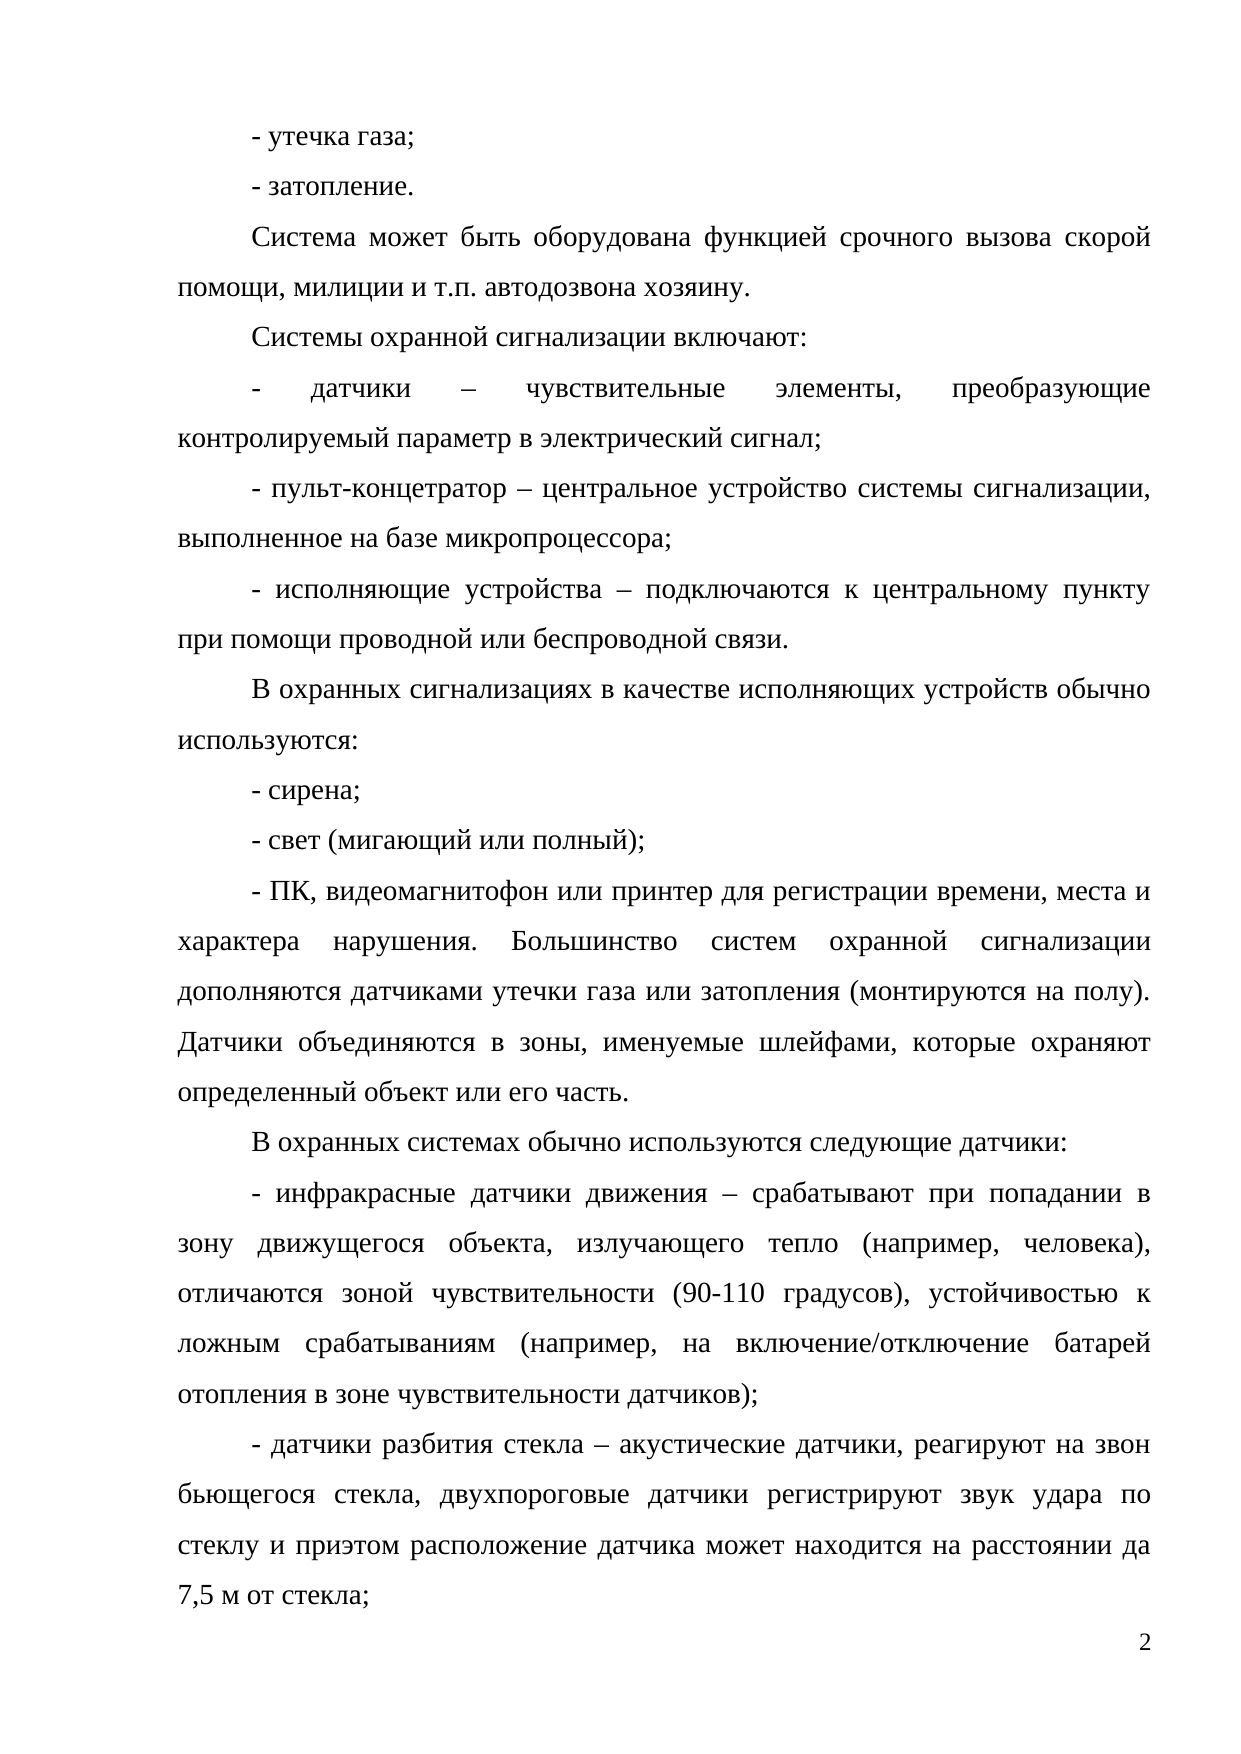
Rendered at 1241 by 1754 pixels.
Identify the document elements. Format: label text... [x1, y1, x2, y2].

text - сирена; [177, 772, 1152, 806]
text - утечка газа; [177, 118, 1152, 152]
text В охранных сигнализациях в качестве исполняющих устройств обычно используются: [177, 672, 1152, 755]
text - ПК, видеомагнитофон или принтер для регистрации времени, места и характера нарушения. Большинство систем охранной сигнализации дополняются датчиками утечки газа или затопления (монтируются на полу). Датчики объединяются в зоны, именуемые шлейфами, которые охраняют определенный объект или его часть. [177, 873, 1152, 1108]
text В охранных системах обычно используются следующие датчики: [177, 1124, 1152, 1158]
text - свет (мигающий или полный); [177, 822, 1152, 856]
text - исполняющие устройства – подключаются к центральному пункту при помощи проводной или беспроводной связи. [177, 571, 1152, 655]
text - пульт-концетратор – центральное устройство системы сигнализации, выполненное на базе микропроцессора; [177, 470, 1152, 554]
text - датчики разбития стекла – акустические датчики, реагируют на звон бьющегося стекла, двухпороговые датчики регистрируют звук удара по стеклу и приэтом расположение датчика может находится на расстоянии да 7,5 м от стекла; [177, 1426, 1152, 1611]
text - инфракрасные датчики движения – срабатывают при попадании в зону движущегося объекта, излучающего тепло (например, человека), отличаются зоной чувствительности (90-110 градусов), устойчивостью к ложным срабатываниям (например, на включение/отключение батарей отопления в зоне чувствительности датчиков); [177, 1175, 1152, 1409]
text - датчики – чувствительные элементы, преобразующие контролируемый параметр в электрический сигнал; [177, 370, 1152, 453]
text Системы охранной сигнализации включают: [177, 319, 1152, 353]
text Система может быть оборудована функцией срочного вызова скорой помощи, милиции и т.п. автодозвона хозяину. [177, 219, 1152, 303]
text - затопление. [177, 168, 1152, 202]
